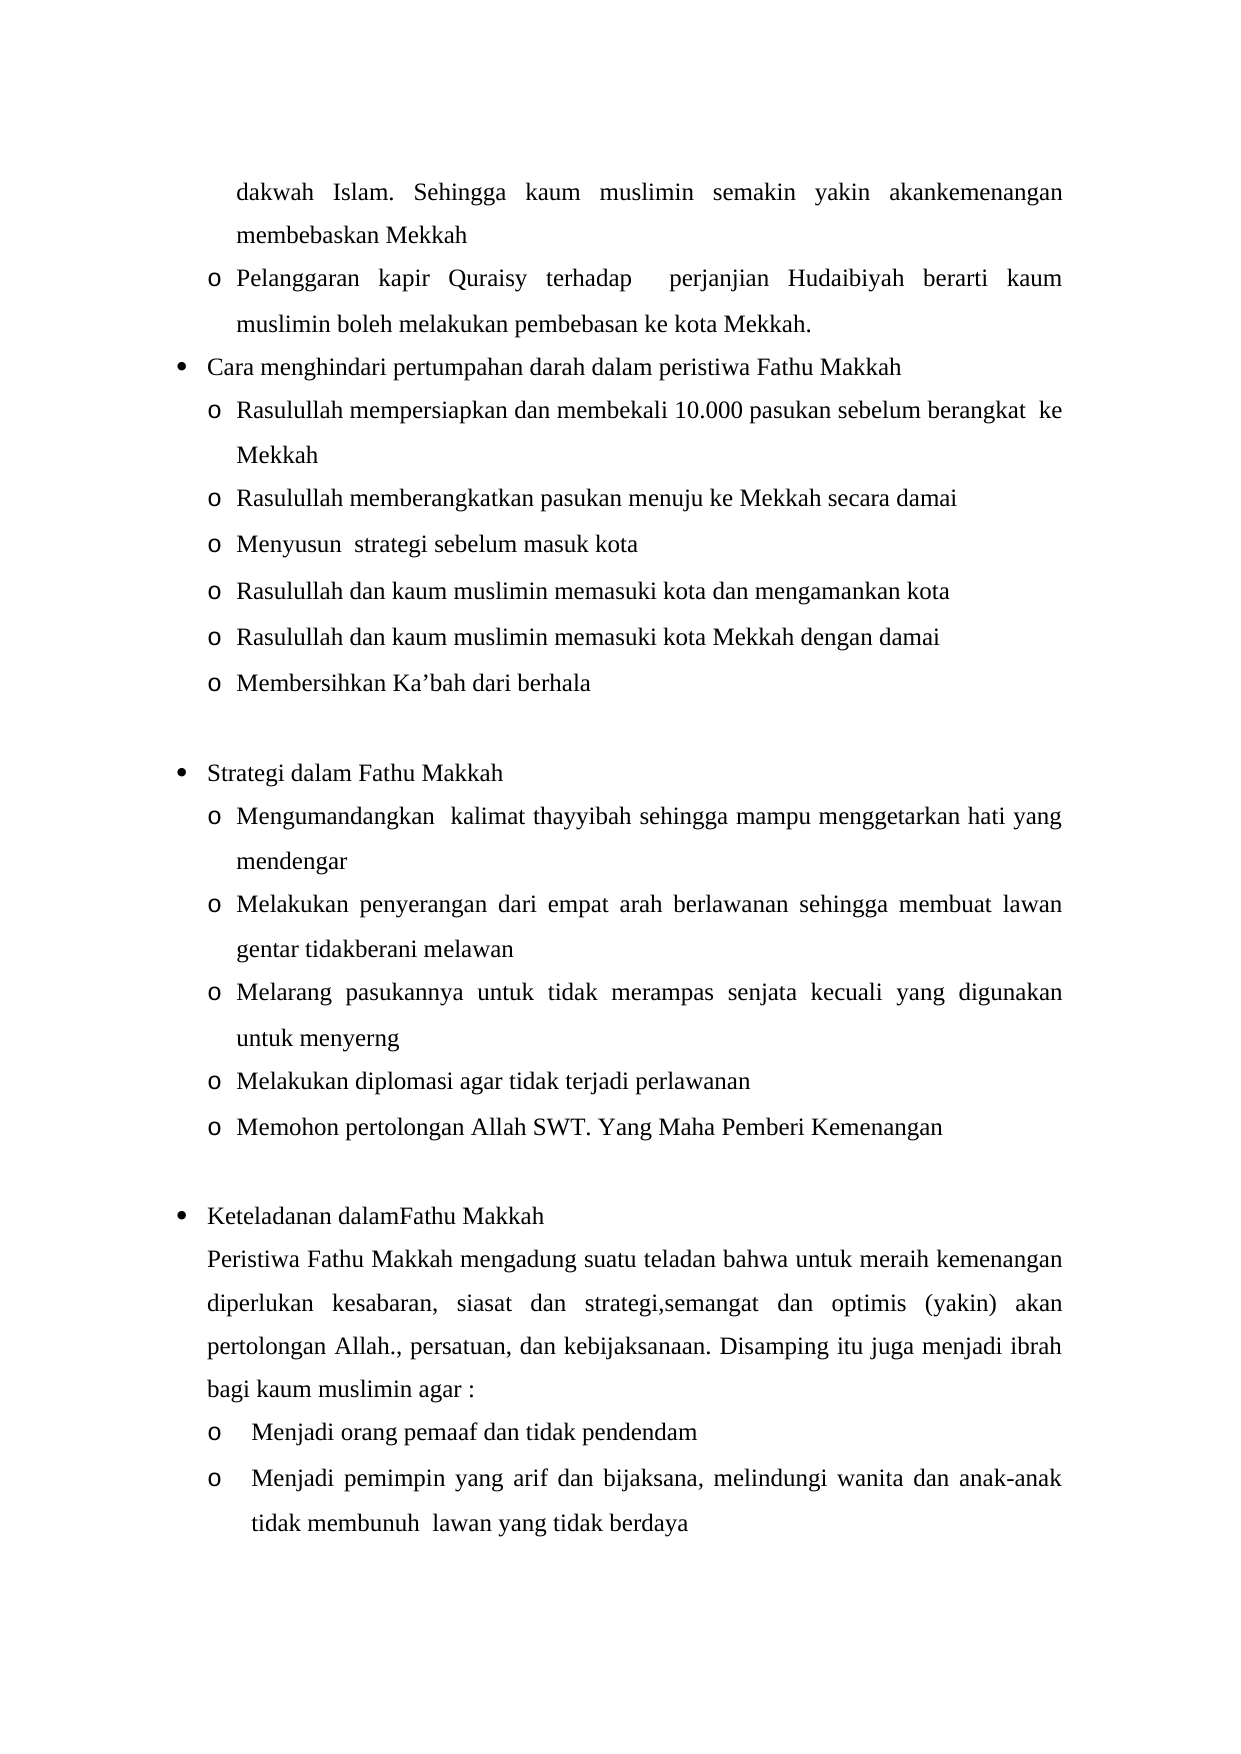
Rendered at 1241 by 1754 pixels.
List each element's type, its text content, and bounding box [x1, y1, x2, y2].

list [207, 177, 1063, 249]
list Menyusun strategi sebelum masuk kota [207, 529, 1063, 560]
list Mengumandangkan kalimat thayyibah sehingga mampu menggetarkan hati yang mendengar [207, 801, 1063, 875]
list Melakukan penyerangan dari empat arah berlawanan sehingga membuat lawan gentar tidakberani melawan [207, 889, 1063, 963]
list Menjadi orang pemaaf dan tidak pendendam [207, 1417, 1063, 1448]
list Strategi dalam Fathu Makkah [177, 758, 1063, 786]
list Rasulullah mempersiapkan dan membekali 10.000 pasukan sebelum berangkat ke Mekkah [207, 395, 1063, 469]
list Melarang pasukannya untuk tidak merampas senjata kecuali yang digunakan untuk menyerng [207, 977, 1063, 1051]
text Peristiwa Fathu Makkah mengadung suatu teladan bahwa untuk meraih kemenangan diperlukan kesabaran, siasat dan strategi,semangat dan optimis (yakin) akan pertolongan Allah., persatuan, dan kebijaksanaan. Disamping itu juga menjadi ibrah bagi kaum muslimin agar : [207, 1244, 1063, 1403]
list Cara menghindari pertumpahan darah dalam peristiwa Fathu Makkah [177, 352, 1063, 381]
list Menjadi pemimpin yang arif dan bijaksana, melindungi wanita dan anak-anak tidak membunuh lawan yang tidak berdaya [207, 1463, 1063, 1537]
list Membersihkan Ka’bah dari berhala [207, 668, 1063, 699]
list Memohon pertolongan Allah SWT. Yang Maha Pemberi Kemenangan [207, 1112, 1063, 1143]
list Melakukan diplomasi agar tidak terjadi perlawanan [207, 1066, 1063, 1097]
list Keteladanan dalamFathu Makkah [177, 1201, 1063, 1230]
list Pelanggaran kapir Quraisy terhadap perjanjian Hudaibiyah berarti kaum muslimin boleh melakukan pembebasan ke kota Mekkah. [207, 263, 1063, 337]
list Rasulullah dan kaum muslimin memasuki kota dan mengamankan kota [207, 576, 1063, 607]
list Rasulullah memberangkatkan pasukan menuju ke Mekkah secara damai [207, 483, 1063, 514]
list Rasulullah dan kaum muslimin memasuki kota Mekkah dengan damai [207, 622, 1063, 653]
